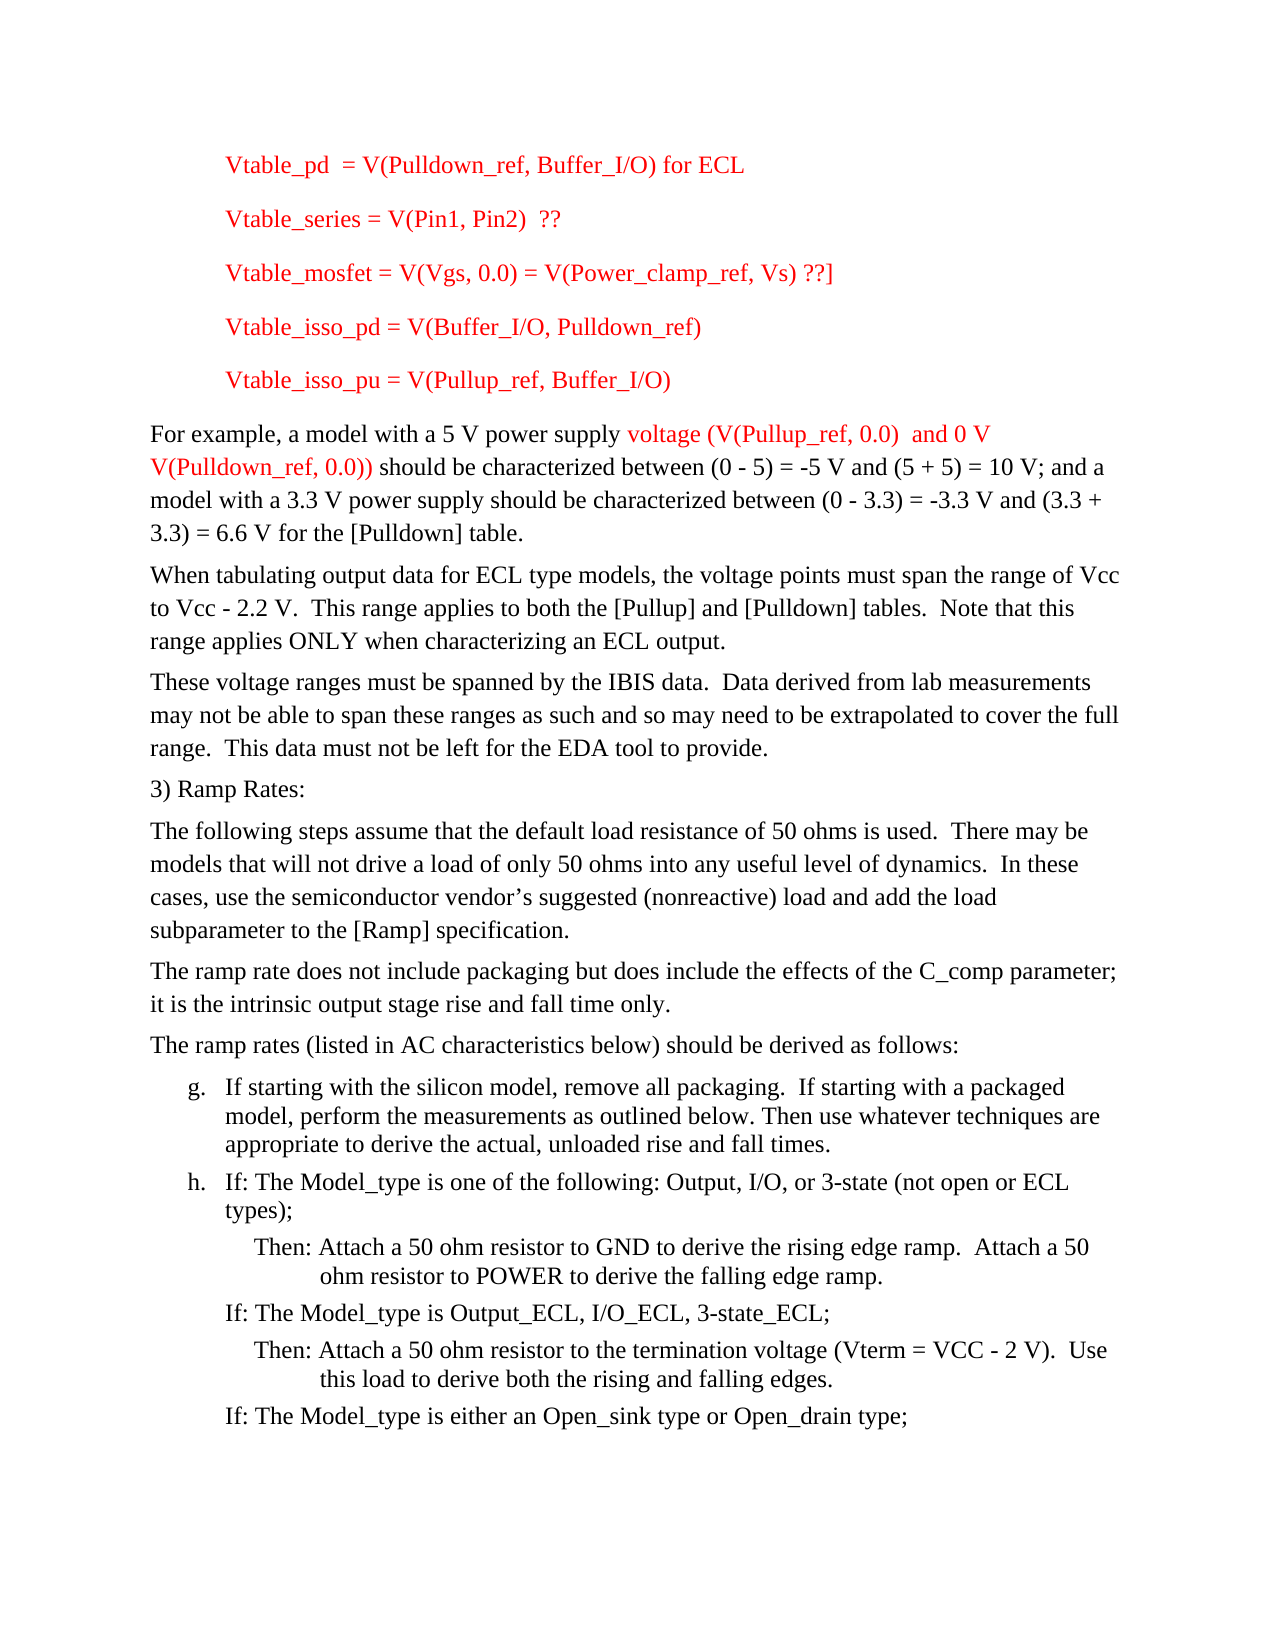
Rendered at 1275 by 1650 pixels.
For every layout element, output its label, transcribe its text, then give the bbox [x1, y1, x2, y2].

text 3) Ramp Rates: [150, 774, 1125, 803]
text When tabulating output data for ECL type models, the voltage points must span the range of Vcc to Vcc - 2.2 V. This range applies to both the [Pullup] and [Pulldown] tables. Note that this range applies ONLY when characterizing an ECL output. [150, 560, 1125, 654]
list If starting with the silicon model, remove all packaging. If starting with a packaged model, perform the measurements as outlined below. Then use whatever techniques are appropriate to derive the actual, unloaded rise and fall times. [187, 1072, 1125, 1158]
list If: The Model_type is one of the following: Output, I/O, or 3-state (not open or ECL types); [187, 1167, 1125, 1224]
text These voltage ranges must be spanned by the IBIS data. Data derived from lab measurements may not be able to span these ranges as such and so may need to be extrapolated to cover the full range. This data must not be left for the EDA tool to provide. [150, 667, 1125, 762]
list Then: Attach a 50 ohm resistor to GND to derive the rising edge ramp. Attach a 50 ohm resistor to POWER to derive the falling edge ramp. [253, 1232, 1125, 1290]
text The ramp rates (listed in AC characteristics below) should be derived as follows: [150, 1031, 1125, 1059]
text For example, a model with a 5 V power supply voltage (V(Pullup_ref, 0.0) and 0 V V(Pulldown_ref, 0.0)) should be characterized between (0 - 5) = -5 V and (5 + 5) = 10 V; and a model with a 3.3 V power supply should be characterized between (0 - 3.3) = -3.3 V and (3.3 + 3.3) = 6.6 V for the [Pulldown] table. [150, 419, 1125, 547]
text Vtable_mosfet = V(Vgs, 0.0) = V(Power_clamp_ref, Vs) ??] [150, 258, 1125, 286]
text Vtable_pd = V(Pulldown_ref, Buffer_I/O) for ECL [150, 150, 1125, 179]
text Vtable_isso_pd = V(Buffer_I/O, Pulldown_ref) [150, 312, 1125, 340]
list If: The Model_type is Output_ECL, I/O_ECL, 3-state_ECL; [225, 1298, 1125, 1327]
text The ramp rate does not include packaging but does include the effects of the C_comp parameter; it is the intrinsic output stage rise and fall time only. [150, 956, 1125, 1018]
text The following steps assume that the default load resistance of 50 ohms is used. There may be models that will not drive a load of only 50 ohms into any useful level of dynamics. In these cases, use the semiconductor vendor’s suggested (nonreactive) load and add the load subparameter to the [Ramp] specification. [150, 816, 1125, 944]
text Vtable_isso_pu = V(Pullup_ref, Buffer_I/O) [150, 365, 1125, 394]
list If: The Model_type is either an Open_sink type or Open_drain type; [225, 1401, 1125, 1430]
list Then: Attach a 50 ohm resistor to the termination voltage (Vterm = VCC - 2 V). Use this load to derive both the rising and falling edges. [253, 1335, 1125, 1393]
text Vtable_series = V(Pin1, Pin2) ?? [150, 204, 1125, 233]
